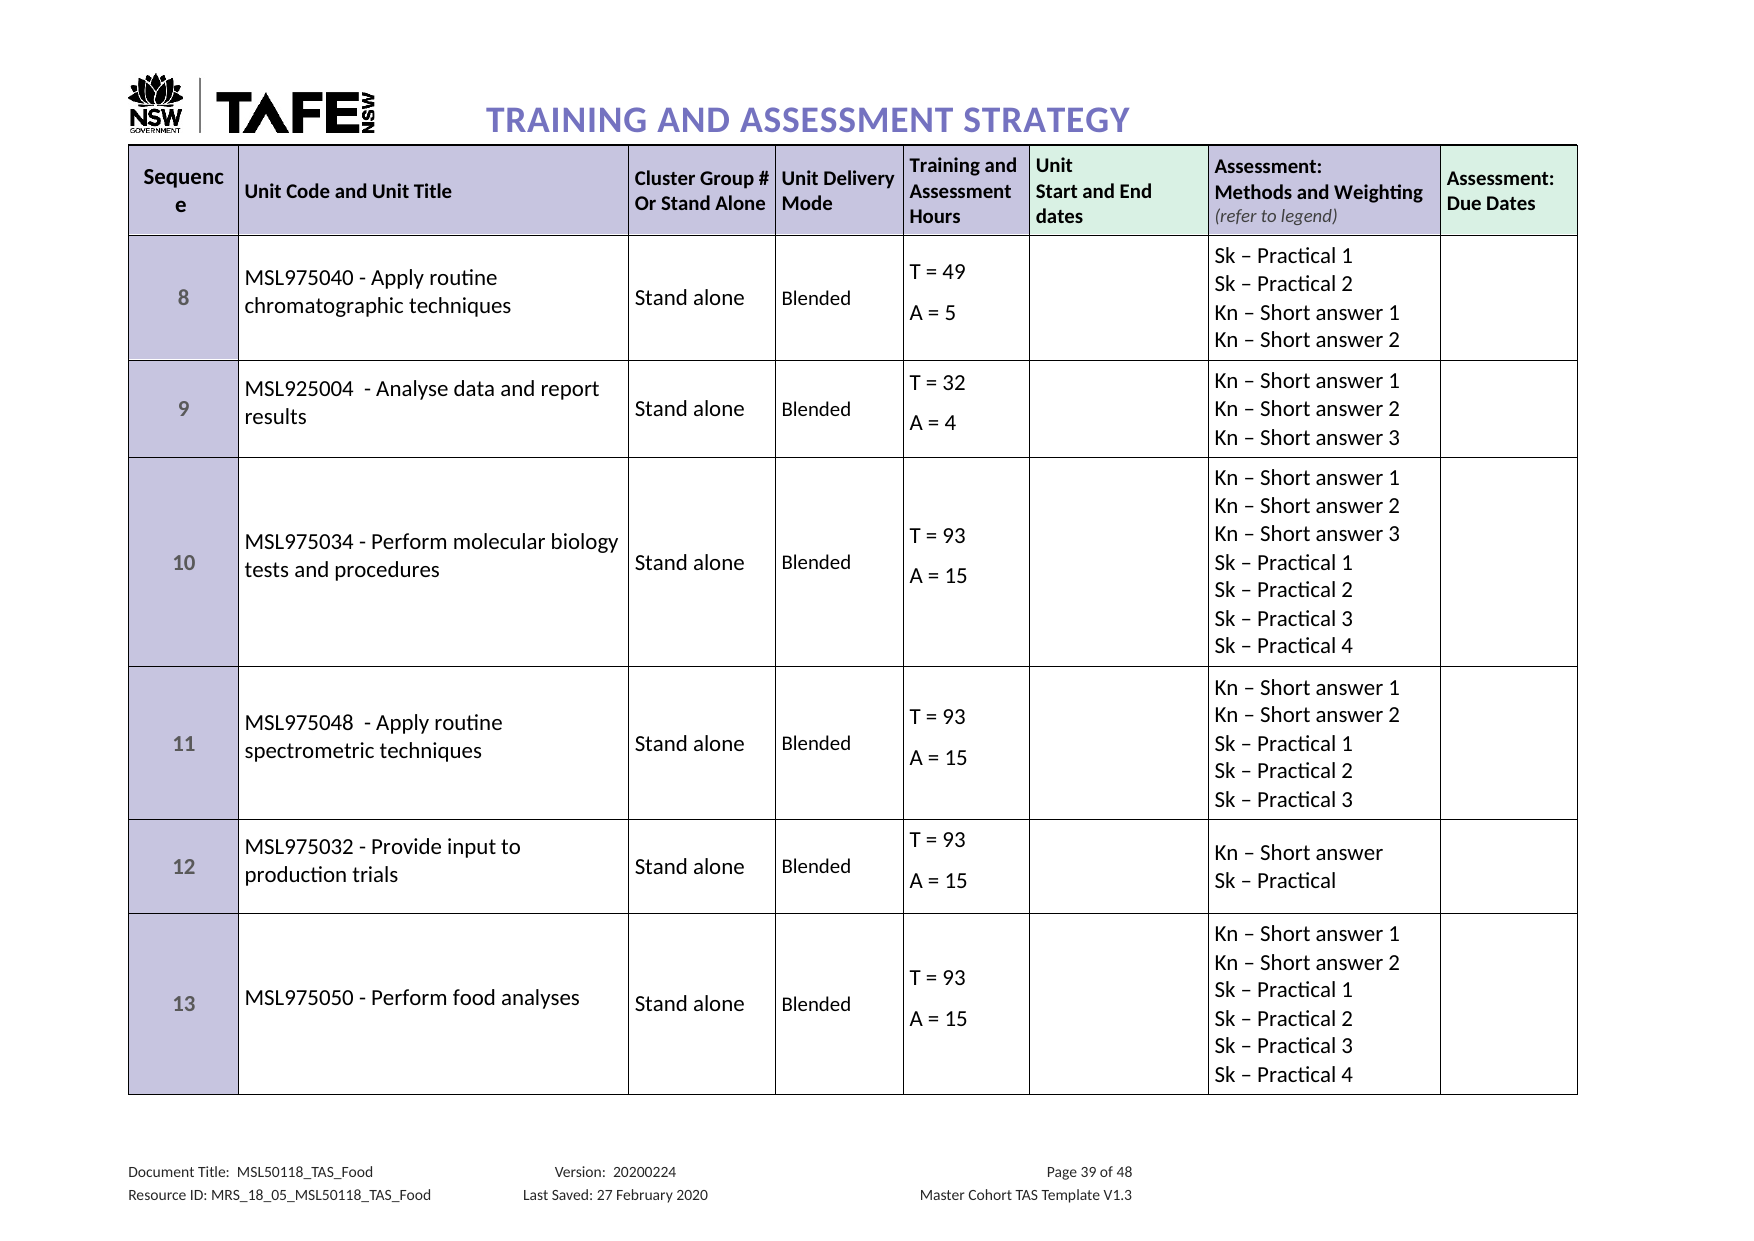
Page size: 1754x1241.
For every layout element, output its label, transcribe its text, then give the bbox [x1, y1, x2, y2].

table_cell [1441, 667, 1577, 819]
table_cell [1441, 914, 1577, 1094]
table_header Assessment: Methods and Weighting (refer to legend) [1209, 146, 1440, 234]
table_header Unit Delivery Mode [776, 146, 903, 234]
table_header Assessment: Due Dates [1441, 146, 1577, 234]
table_cell Blended [776, 667, 903, 819]
table_cell MSL975034 - Perform molecular biology tests and procedures [239, 458, 628, 666]
table_header Training and Assessment Hours [904, 146, 1029, 234]
table_cell 12 [129, 820, 238, 913]
table_cell [1030, 236, 1208, 359]
table_cell [1030, 820, 1208, 913]
table_cell [1030, 914, 1208, 1094]
table_cell Kn – Short answer 1 Kn – Short answer 2 Sk – Practical 1 Sk – Practical 2 Sk – Practical 3 Sk – Practical 4 [1209, 914, 1440, 1094]
table_cell Blended [776, 914, 903, 1094]
table_cell T = 93 A = 15 [904, 458, 1029, 666]
table_cell [1441, 236, 1577, 359]
table_cell MSL925004 - Analyse data and report results [239, 361, 628, 457]
table_cell Blended [776, 458, 903, 666]
table_cell MSL975040 - Apply routine chromatographic techniques [239, 236, 628, 359]
table_cell MSL975032 - Provide input to production trials [239, 820, 628, 913]
table_cell MSL975050 - Perform food analyses [239, 914, 628, 1094]
table_cell MSL975048 - Apply routine spectrometric techniques [239, 667, 628, 819]
table_header Unit Start and End dates [1030, 146, 1208, 234]
table_cell [1441, 820, 1577, 913]
table_cell Kn – Short answer 1 Kn – Short answer 2 Sk – Practical 1 Sk – Practical 2 Sk – Practical 3 [1209, 667, 1440, 819]
table_cell [1030, 458, 1208, 666]
table_cell T = 93 A = 15 [904, 914, 1029, 1094]
picture [128, 73, 375, 133]
table_cell Blended [776, 820, 903, 913]
table_cell 13 [129, 914, 238, 1094]
table_cell Stand alone [629, 914, 775, 1094]
table_cell Stand alone [629, 820, 775, 913]
table_cell Blended [776, 361, 903, 457]
table_cell 11 [129, 667, 238, 819]
table_cell Stand alone [629, 458, 775, 666]
table_cell T = 93 A = 15 [904, 820, 1029, 913]
table_cell Kn – Short answer Sk – Practical [1209, 820, 1440, 913]
table_cell Kn – Short answer 1 Kn – Short answer 2 Kn – Short answer 3 Sk – Practical 1 Sk – Practical 2 Sk – Practical 3 Sk – Practical 4 [1209, 458, 1440, 666]
table_cell [1030, 361, 1208, 457]
table_cell Stand alone [629, 361, 775, 457]
table_header Unit Code and Unit Title [239, 146, 628, 234]
table_cell Stand alone [629, 236, 775, 359]
table_cell [1441, 361, 1577, 457]
table_cell T = 32 A = 4 [904, 361, 1029, 457]
table_cell 9 [129, 361, 238, 457]
table_cell T = 93 A = 15 [904, 667, 1029, 819]
table_cell Sk – Practical 1 Sk – Practical 2 Kn – Short answer 1 Kn – Short answer 2 [1209, 236, 1440, 359]
table_cell [1030, 667, 1208, 819]
table_cell Blended [776, 236, 903, 359]
table_header Cluster Group # Or Stand Alone [629, 146, 775, 234]
table_cell [1441, 458, 1577, 666]
table_cell Stand alone [629, 667, 775, 819]
table_header Sequence. [129, 146, 238, 234]
table_cell 10 [129, 458, 238, 666]
table_cell T = 49 A = 5 [904, 236, 1029, 359]
table_cell 8 [129, 236, 238, 359]
table_cell Kn – Short answer 1 Kn – Short answer 2 Kn – Short answer 3 [1209, 361, 1440, 457]
